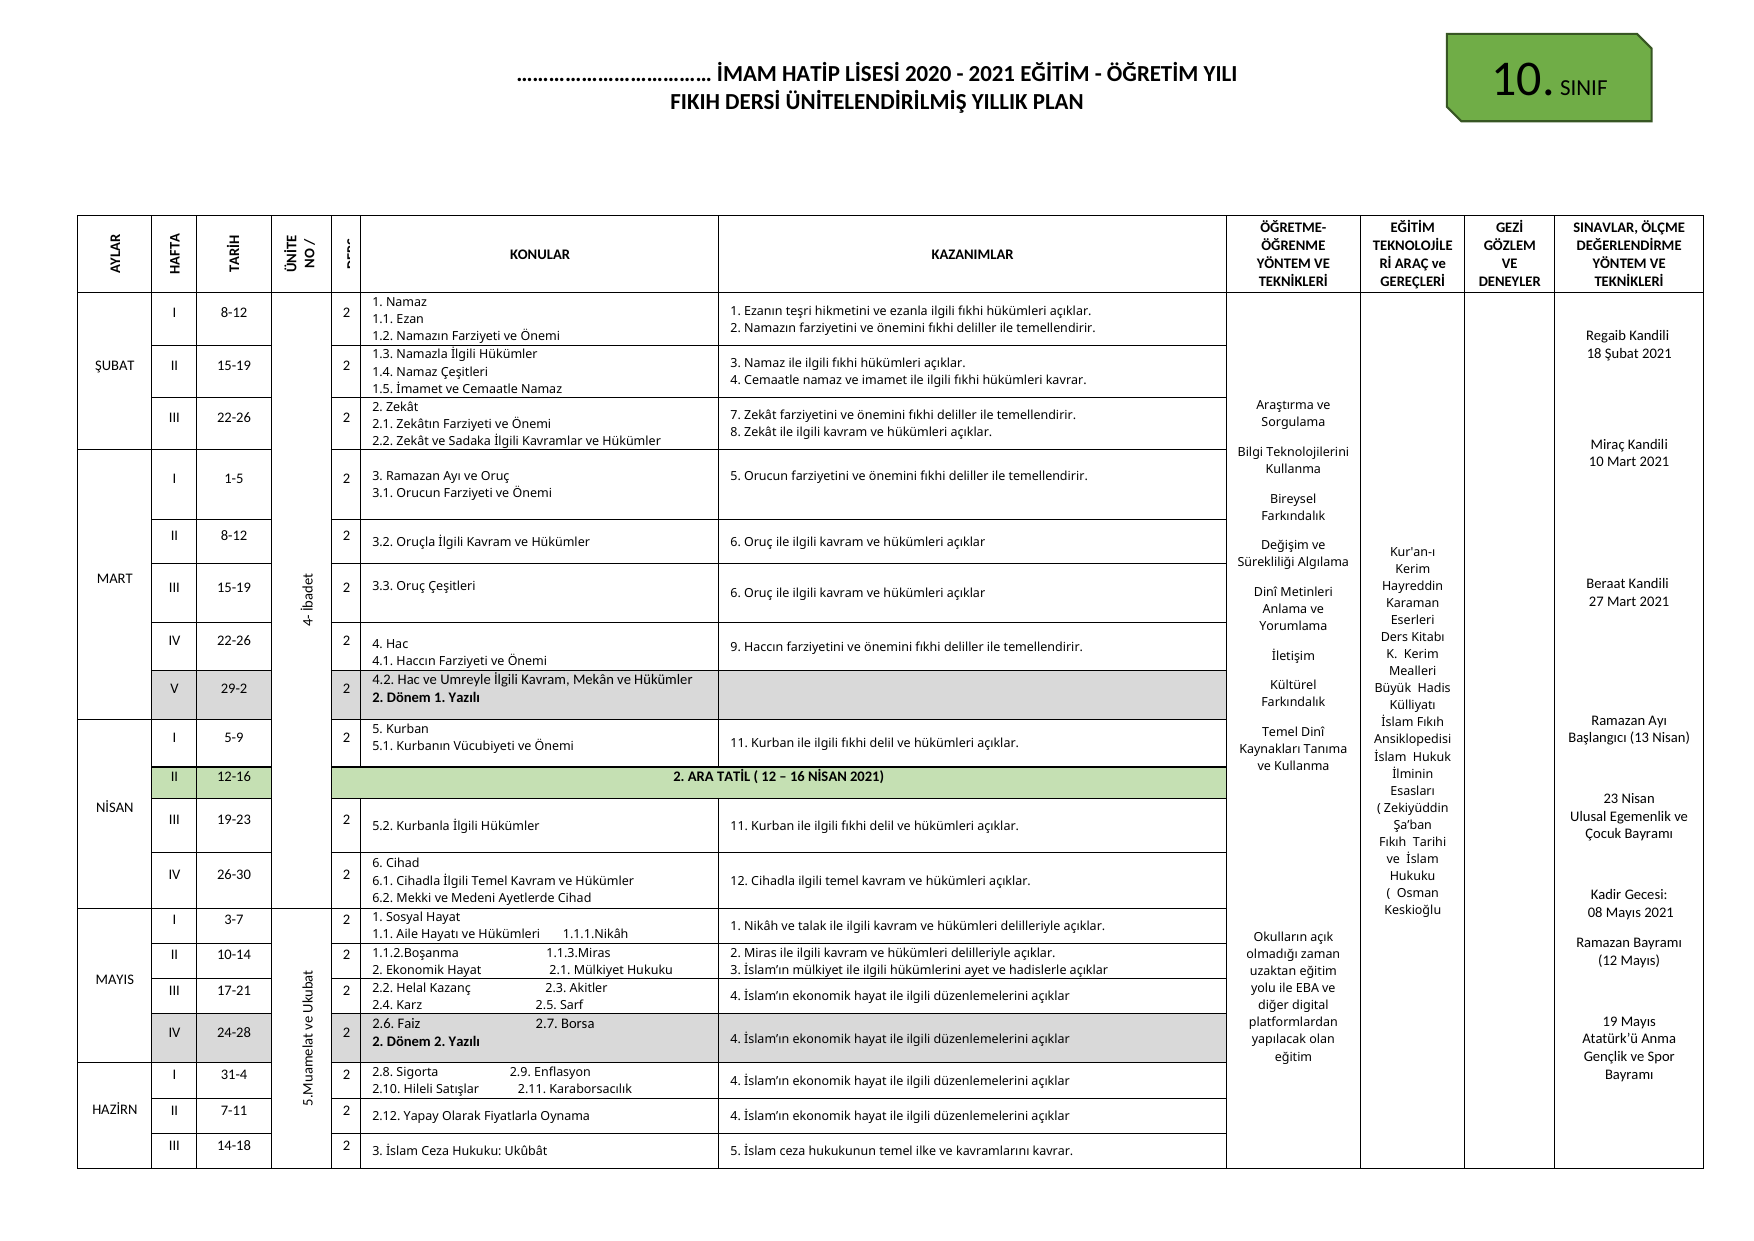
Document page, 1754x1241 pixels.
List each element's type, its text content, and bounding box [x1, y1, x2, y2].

table_cell 9. Haccın farziyetini ve önemini fıkhi deliller ile temellendirir. [719, 623, 1226, 669]
table_header EĞİTİM TEKNOLOJİLERİ ARAÇ ve GEREÇLERİ [1361, 216, 1464, 292]
table_cell III [152, 564, 196, 622]
table_cell 3. Namaz ile ilgili fıkhi hükümleri açıklar. 4. Cemaatle namaz ve imamet ile ilgili fıkhi hükümleri kavrar. [719, 346, 1226, 397]
table_cell 11. Kurban ile ilgili fıkhi delil ve hükümleri açıklar. [719, 799, 1226, 852]
table_cell 26-30 [197, 853, 271, 907]
table_cell 5.Muamelat ve Ukubat [272, 909, 331, 1168]
table_cell II [152, 1099, 196, 1133]
table_cell 1.3. Namazla İlgili Hükümler 1.4. Namaz Çeşitleri 1.5. İmamet ve Cemaatle Namaz [361, 346, 718, 397]
table_cell I [152, 720, 196, 766]
table_cell 1.1.2.Boşanma 1.1.3.Miras 2. Ekonomik Hayat 2.1. Mülkiyet Hukuku [361, 944, 718, 978]
table_cell I [152, 450, 196, 518]
table_cell 2 [332, 450, 360, 518]
table_cell 7. Zekât farziyetini ve önemini fıkhi deliller ile temellendirir. 8. Zekât ile ilgili kavram ve hükümleri açıklar. [719, 398, 1226, 449]
table_header SINAVLAR, ÖLÇME DEĞERLENDİRME YÖNTEM VE TEKNİKLERİ [1555, 216, 1703, 292]
table_cell 24-28 [197, 1014, 271, 1062]
table_cell 2. Zekât 2.1. Zekâtın Farziyeti ve Önemi 2.2. Zekât ve Sadaka İlgili Kavramlar ve Hükümler [361, 398, 718, 449]
table_cell I [152, 293, 196, 344]
table_cell 12. Cihadla ilgili temel kavram ve hükümleri açıklar. [719, 853, 1226, 907]
table_cell 6. Oruç ile ilgili kavram ve hükümleri açıklar [719, 564, 1226, 622]
table_cell [719, 671, 1226, 719]
table_cell 1-5 [197, 450, 271, 518]
table_cell Regaib Kandili 18 Şubat 2021 Miraç Kandili 10 Mart 2021 Beraat Kandili 27 Mart 2021 Ramazan Ayı Başlangıcı (13 Nisan) 23 Nisan Ulusal Egemenlik ve Çocuk Bayramı Kadir Gecesi: 08 Mayıs 2021 Ramazan Bayramı (12 Mayıs) 19 Mayıs Atatürk’ü Anma Gençlik ve Spor Bayramı [1555, 293, 1703, 1168]
table_cell MAYIS [78, 909, 151, 1062]
table_cell 29-2 [197, 671, 271, 719]
table_cell 8-12 [197, 293, 271, 344]
table_cell 2 [332, 799, 360, 852]
table_cell 2 [332, 346, 360, 397]
table_cell 2 [332, 909, 360, 943]
table_cell 14-18 [197, 1134, 271, 1168]
table_header HAFTA [152, 216, 196, 292]
table_cell 5. Kurban 5.1. Kurbanın Vücubiyeti ve Önemi [361, 720, 718, 766]
table_cell 3. Ramazan Ayı ve Oruç 3.1. Orucun Farziyeti ve Önemi [361, 450, 718, 518]
table_cell 4- İbadet [272, 293, 331, 907]
table_cell 2 [332, 398, 360, 449]
table_cell 15-19 [197, 346, 271, 397]
table_cell 31-4 [197, 1063, 271, 1098]
table_cell [1465, 293, 1554, 1168]
table_cell ŞUBAT [78, 293, 151, 449]
table_cell 4. İslam’ın ekonomik hayat ile ilgili düzenlemelerini açıklar [719, 979, 1226, 1013]
table_cell 4. İslam’ın ekonomik hayat ile ilgili düzenlemelerini açıklar [719, 1014, 1226, 1062]
table_cell 4. İslam’ın ekonomik hayat ile ilgili düzenlemelerini açıklar [719, 1063, 1226, 1098]
table_cell 5. İslam ceza hukukunun temel ilke ve kavramlarını kavrar. [719, 1134, 1226, 1168]
table_cell 2 [332, 1134, 360, 1168]
table_header ÜNİTE NO / ADI [272, 216, 331, 292]
table_header GEZİ GÖZLEM VE DENEYLER [1465, 216, 1554, 292]
table_cell 2.8. Sigorta 2.9. Enflasyon 2.10. Hileli Satışlar 2.11. Karaborsacılık [361, 1063, 718, 1098]
table_cell 2 [332, 979, 360, 1013]
table_cell NİSAN [78, 720, 151, 907]
table_cell 6. Cihad 6.1. Cihadla İlgili Temel Kavram ve Hükümler 6.2. Mekki ve Medeni Ayetlerde Cihad [361, 853, 718, 907]
table_cell 15-19 [197, 564, 271, 622]
table_header ÖĞRETME-ÖĞRENME YÖNTEM VE TEKNİKLERİ [1227, 216, 1360, 292]
table_cell IV [152, 1014, 196, 1062]
table_cell 2 [332, 293, 360, 344]
table_cell 22-26 [197, 623, 271, 669]
table_cell 1. Ezanın teşri hikmetini ve ezanla ilgili fıkhi hükümleri açıklar. 2. Namazın farziyetini ve önemini fıkhi deliller ile temellendirir. [719, 293, 1226, 344]
table_cell II [152, 520, 196, 563]
table_cell II [152, 346, 196, 397]
table_header TARİH [197, 216, 271, 292]
table_cell III [152, 398, 196, 449]
table_cell 2 [332, 1063, 360, 1098]
table_cell 2 [332, 853, 360, 907]
table_cell 1. Sosyal Hayat 1.1. Aile Hayatı ve Hükümleri 1.1.1.Nikâh [361, 909, 718, 943]
table_cell III [152, 1134, 196, 1168]
table_cell 7-11 [197, 1099, 271, 1133]
table_header AYLAR [78, 216, 151, 292]
table_header KONULAR [361, 216, 718, 292]
table_cell 11. Kurban ile ilgili fıkhi delil ve hükümleri açıklar. [719, 720, 1226, 766]
table_cell 12-16 [197, 768, 271, 798]
table_cell II [152, 768, 196, 798]
table_cell 2 [332, 564, 360, 622]
table_cell 10-14 [197, 944, 271, 978]
table_cell 19-23 [197, 799, 271, 852]
table_header DERS SAAT [332, 216, 360, 292]
table_cell 2 [332, 671, 360, 719]
table_cell 2. ARA TATİL ( 12 – 16 NİSAN 2021) [332, 768, 1226, 798]
table_cell HAZİRN [78, 1063, 151, 1168]
table_cell IV [152, 853, 196, 907]
table_cell I [152, 909, 196, 943]
table_cell 4. Hac 4.1. Haccın Farziyeti ve Önemi [361, 623, 718, 669]
table_cell 5-9 [197, 720, 271, 766]
table_cell IV [152, 623, 196, 669]
table_cell 2 [332, 720, 360, 766]
table_cell 8-12 [197, 520, 271, 563]
table_cell 5.2. Kurbanla İlgili Hükümler [361, 799, 718, 852]
table_cell 3.2. Oruçla İlgili Kavram ve Hükümler [361, 520, 718, 563]
table_cell MART [78, 450, 151, 719]
table_cell 6. Oruç ile ilgili kavram ve hükümleri açıklar [719, 520, 1226, 563]
table_cell III [152, 979, 196, 1013]
table_cell 5. Orucun farziyetini ve önemini fıkhi deliller ile temellendirir. [719, 450, 1226, 518]
table_cell 2 [332, 520, 360, 563]
table_cell 3. İslam Ceza Hukuku: Ukûbât [361, 1134, 718, 1168]
table_cell 4. İslam’ın ekonomik hayat ile ilgili düzenlemelerini açıklar [719, 1099, 1226, 1133]
table_cell III [152, 799, 196, 852]
table_cell 22-26 [197, 398, 271, 449]
table_cell 2 [332, 623, 360, 669]
table_cell V [152, 671, 196, 719]
table_cell II [152, 944, 196, 978]
table_cell 3.3. Oruç Çeşitleri [361, 564, 718, 622]
table_cell 2.6. Faiz 2.7. Borsa 2. Dönem 2. Yazılı [361, 1014, 718, 1062]
table_cell 4.2. Hac ve Umreyle İlgili Kavram, Mekân ve Hükümler 2. Dönem 1. Yazılı [361, 671, 718, 719]
table_cell 1. Nikâh ve talak ile ilgili kavram ve hükümleri delilleriyle açıklar. [719, 909, 1226, 943]
table_cell 2 [332, 1014, 360, 1062]
table_cell 2.12. Yapay Olarak Fiyatlarla Oynama [361, 1099, 718, 1133]
table_cell 3-7 [197, 909, 271, 943]
table_cell 17-21 [197, 979, 271, 1013]
table_header KAZANIMLAR [719, 216, 1226, 292]
table_cell 1. Namaz 1.1. Ezan 1.2. Namazın Farziyeti ve Önemi [361, 293, 718, 344]
table_cell 2. Miras ile ilgili kavram ve hükümleri delilleriyle açıklar. 3. İslam’ın mülkiyet ile ilgili hükümlerini ayet ve hadislerle açıklar [719, 944, 1226, 978]
table_cell I [152, 1063, 196, 1098]
table_cell 2.2. Helal Kazanç 2.3. Akitler 2.4. Karz 2.5. Sarf [361, 979, 718, 1013]
table_cell 2 [332, 1099, 360, 1133]
table_cell 2 [332, 944, 360, 978]
